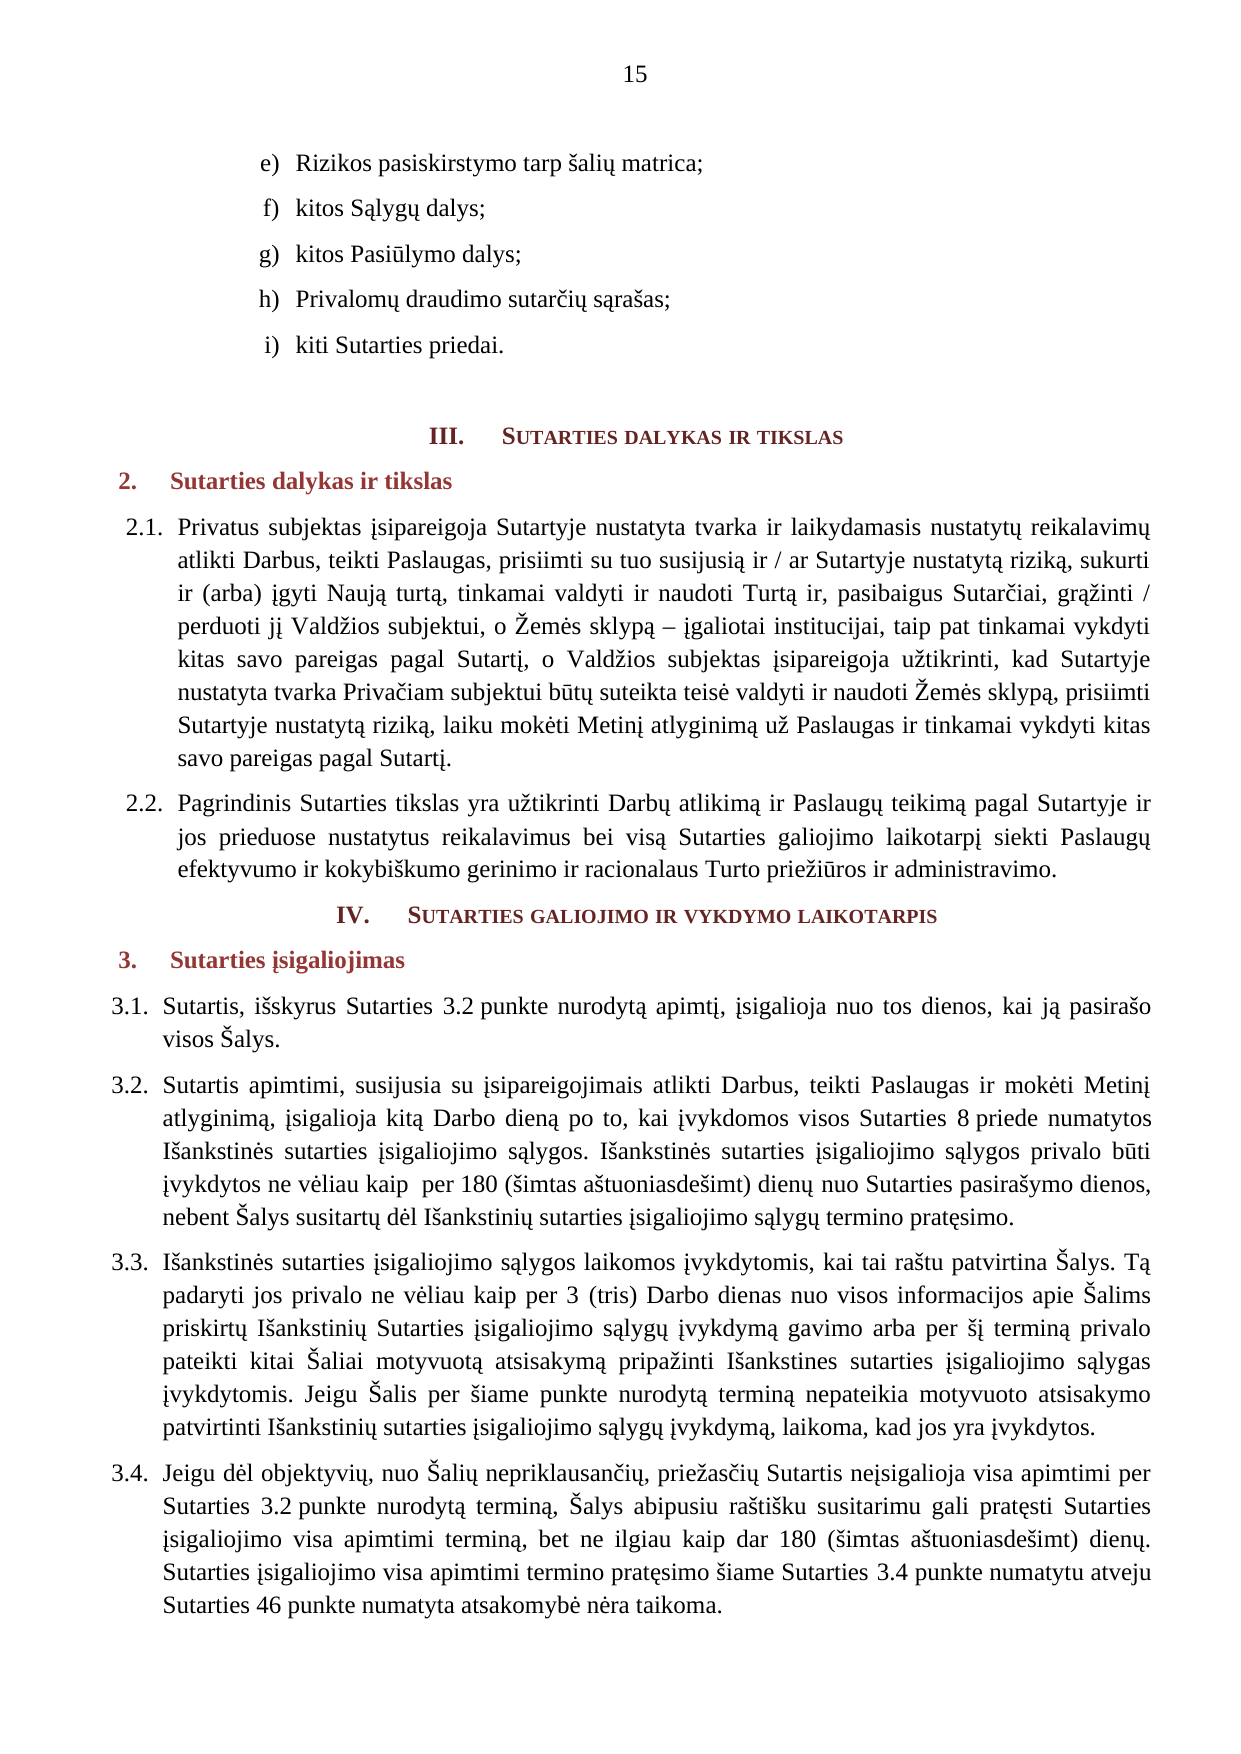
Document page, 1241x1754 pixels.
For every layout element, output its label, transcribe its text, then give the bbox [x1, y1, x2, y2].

text Išankstinės sutarties įsigaliojimo sąlygos laikomos įvykdytomis, kai tai raštu patvirtina Šalys. Tą padaryti jos privalo ne vėliau kaip per 3 (tris) Darbo dienas nuo visos informacijos apie Šalims priskirtų Išankstinių Sutarties įsigaliojimo sąlygų įvykdymą gavimo arba per šį terminą privalo pateikti kitai Šaliai motyvuotą atsisakymą pripažinti Išankstines sutarties įsigaliojimo sąlygas įvykdytomis. Jeigu Šalis per šiame punkte nurodytą terminą nepateikia motyvuoto atsisakymo patvirtinti Išankstinių sutarties įsigaliojimo sąlygų įvykdymą, laikoma, kad jos yra įvykdytos. [111, 1247, 1152, 1441]
subtitle Sutarties dalykas ir tikslas [156, 421, 1152, 449]
text kiti Sutarties priedai. [279, 330, 1152, 358]
subtitle Sutarties įsigaliojimas [118, 946, 1152, 974]
subtitle Sutarties dalykas ir tikslas [118, 466, 1152, 495]
subtitle Sutarties galiojimo ir vykdymo laikotarpis [156, 900, 1152, 929]
text Sutartis, išskyrus Sutarties 3.2 punkte nurodytą apimtį, įsigalioja nuo tos dienos, kai ją pasirašo visos Šalys. [111, 991, 1152, 1053]
text Privatus subjektas įsipareigoja Sutartyje nustatyta tvarka ir laikydamasis nustatytų reikalavimų atlikti Darbus, teikti Paslaugas, prisiimti su tuo susijusią ir / ar Sutartyje nustatytą riziką, sukurti ir (arba) įgyti Naują turtą, tinkamai valdyti ir naudoti Turtą ir, pasibaigus Sutarčiai, grąžinti / perduoti jį Valdžios subjektui, o Žemės sklypą – įgaliotai institucijai, taip pat tinkamai vykdyti kitas savo pareigas pagal Sutartį, o Valdžios subjektas įsipareigoja užtikrinti, kad Sutartyje nustatyta tvarka Privačiam subjektui būtų suteikta teisė valdyti ir naudoti Žemės sklypą, prisiimti Sutartyje nustatytą riziką, laiku mokėti Metinį atlyginimą už Paslaugas ir tinkamai vykdyti kitas savo pareigas pagal Sutartį. [126, 512, 1152, 772]
text Privalomų draudimo sutarčių sąrašas; [279, 284, 1152, 313]
text Pagrindinis Sutarties tikslas yra užtikrinti Darbų atlikimą ir Paslaugų teikimą pagal Sutartyje ir jos prieduose nustatytus reikalavimus bei visą Sutarties galiojimo laikotarpį siekti Paslaugų efektyvumo ir kokybiškumo gerinimo ir racionalaus Turto priežiūros ir administravimo. [126, 788, 1152, 883]
text Sutartis apimtimi, susijusia su įsipareigojimais atlikti Darbus, teikti Paslaugas ir mokėti Metinį atlyginimą, įsigalioja kitą Darbo dieną po to, kai įvykdomos visos Sutarties 8 priede numatytos Išankstinės sutarties įsigaliojimo sąlygos. Išankstinės sutarties įsigaliojimo sąlygos privalo būti įvykdytos ne vėliau kaip per 180 (šimtas aštuoniasdešimt) dienų nuo Sutarties pasirašymo dienos, nebent Šalys susitartų dėl Išankstinių sutarties įsigaliojimo sąlygų termino pratęsimo. [111, 1070, 1152, 1231]
text Jeigu dėl objektyvių, nuo Šalių nepriklausančių, priežasčių Sutartis neįsigalioja visa apimtimi per Sutarties 3.2 punkte nurodytą terminą, Šalys abipusiu raštišku susitarimu gali pratęsti Sutarties įsigaliojimo visa apimtimi terminą, bet ne ilgiau kaip dar 180 (šimtas aštuoniasdešimt) dienų. Sutarties įsigaliojimo visa apimtimi termino pratęsimo šiame Sutarties 3.4 punkte numatytu atveju Sutarties 46 punkte numatyta atsakomybė nėra taikoma. [111, 1458, 1152, 1619]
text Rizikos pasiskirstymo tarp šalių matrica; [279, 148, 1152, 176]
text kitos Sąlygų dalys; [279, 193, 1152, 222]
text kitos Pasiūlymo dalys; [279, 239, 1152, 267]
